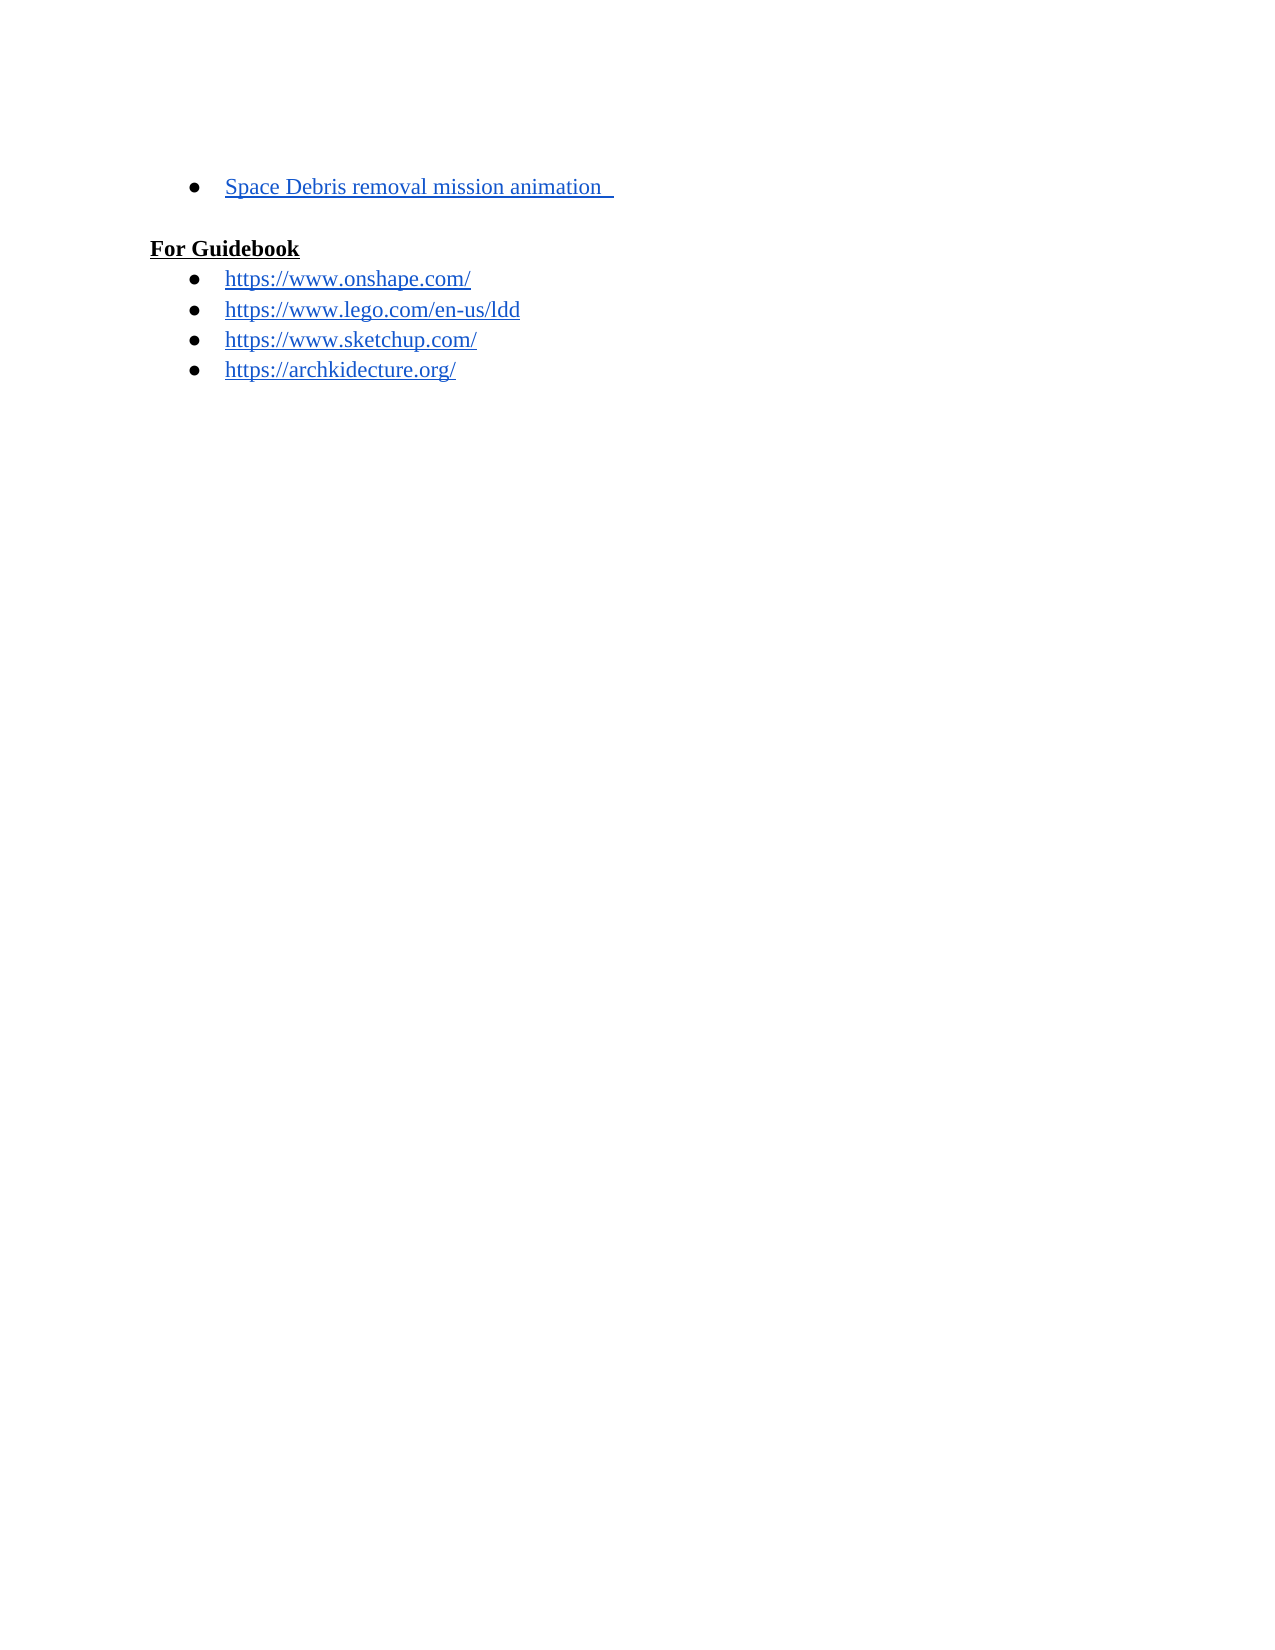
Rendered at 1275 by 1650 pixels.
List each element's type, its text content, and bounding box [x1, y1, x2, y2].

text For Guidebook [150, 235, 1125, 262]
list https://www.sketchup.com/ [187, 326, 1125, 352]
list https://www.onshape.com/ [187, 266, 1125, 292]
subtitle Space Debris removal mission animation [187, 150, 1125, 205]
list https://archkidecture.org/ [187, 356, 1125, 382]
list https://www.lego.com/en-us/ldd [187, 296, 1125, 322]
